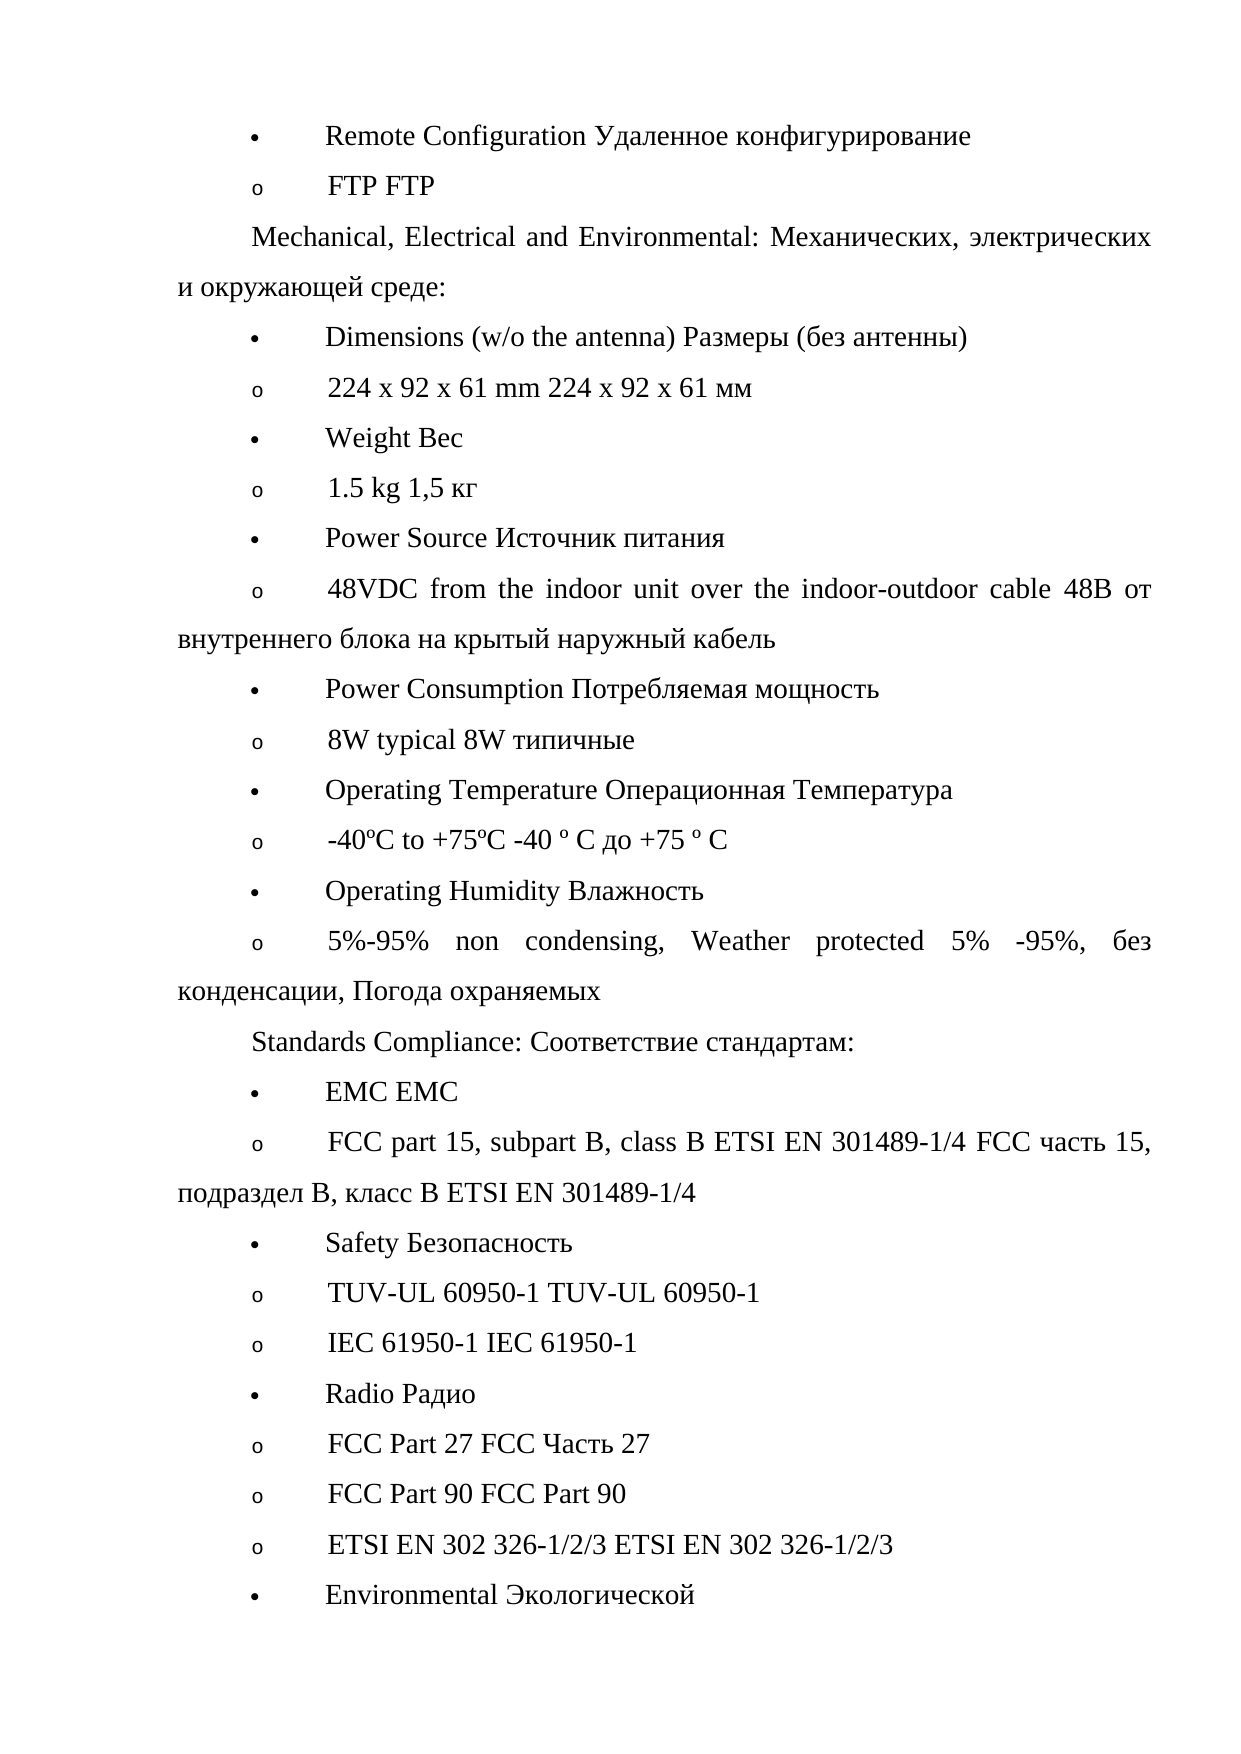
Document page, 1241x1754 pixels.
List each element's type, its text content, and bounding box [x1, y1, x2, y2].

list Radio Радио [177, 1376, 1152, 1409]
list ETSI EN 302 326-1/2/3 ETSI EN 302 326-1/2/3 [177, 1527, 1152, 1560]
subtitle Standards Compliance: Соответствие стандартам: [177, 1024, 1152, 1057]
list Weight Вес [177, 420, 1152, 453]
list Environmental Экологической [177, 1577, 1152, 1611]
list Power Consumption Потребляемая мощность [177, 672, 1152, 705]
list Safety Безопасность [177, 1225, 1152, 1258]
list 48VDC from the indoor unit over the indoor-outdoor cable 48В от внутреннего блока на крытый наружный кабель [177, 571, 1152, 655]
list 224 x 92 x 224 х 92 х [177, 370, 1152, 403]
list Dimensions (w/o the antenna) Размеры (без антенны) [177, 319, 1152, 353]
list TUV-UL 60950-1 TUV-UL 60950-1 [177, 1275, 1152, 1309]
list FCC Part 27 FCC Часть 27 [177, 1426, 1152, 1460]
list IEC 61950-1 IEC 61950-1 [177, 1326, 1152, 1359]
list Remote Configuration Удаленное конфигурирование [177, 118, 1152, 152]
list FCC Part 90 FCC Part 90 [177, 1477, 1152, 1510]
list EMC EMC [177, 1074, 1152, 1108]
list FTP FTP [177, 168, 1152, 202]
list Operating Humidity Влажность [177, 873, 1152, 906]
subtitle Mechanical, Electrical and Environmental: Механических, электрических и окружающей среде: [177, 219, 1152, 303]
list 5%-95% non condensing, Weather protected 5% -95%, без конденсации, Погода охраняемых [177, 923, 1152, 1007]
list -40ºC to +75ºC -40 º C до +75 º C [177, 822, 1152, 856]
list Operating Temperature Операционная Температура [177, 772, 1152, 806]
list FCC part 15, subpart B, class B ETSI EN 301489-1/4 FCC часть 15, подраздел B, класс B ETSI EN 301489-1/4 [177, 1124, 1152, 1208]
list Power Source Источник питания [177, 521, 1152, 554]
list 8W typical 8W типичные [177, 722, 1152, 755]
